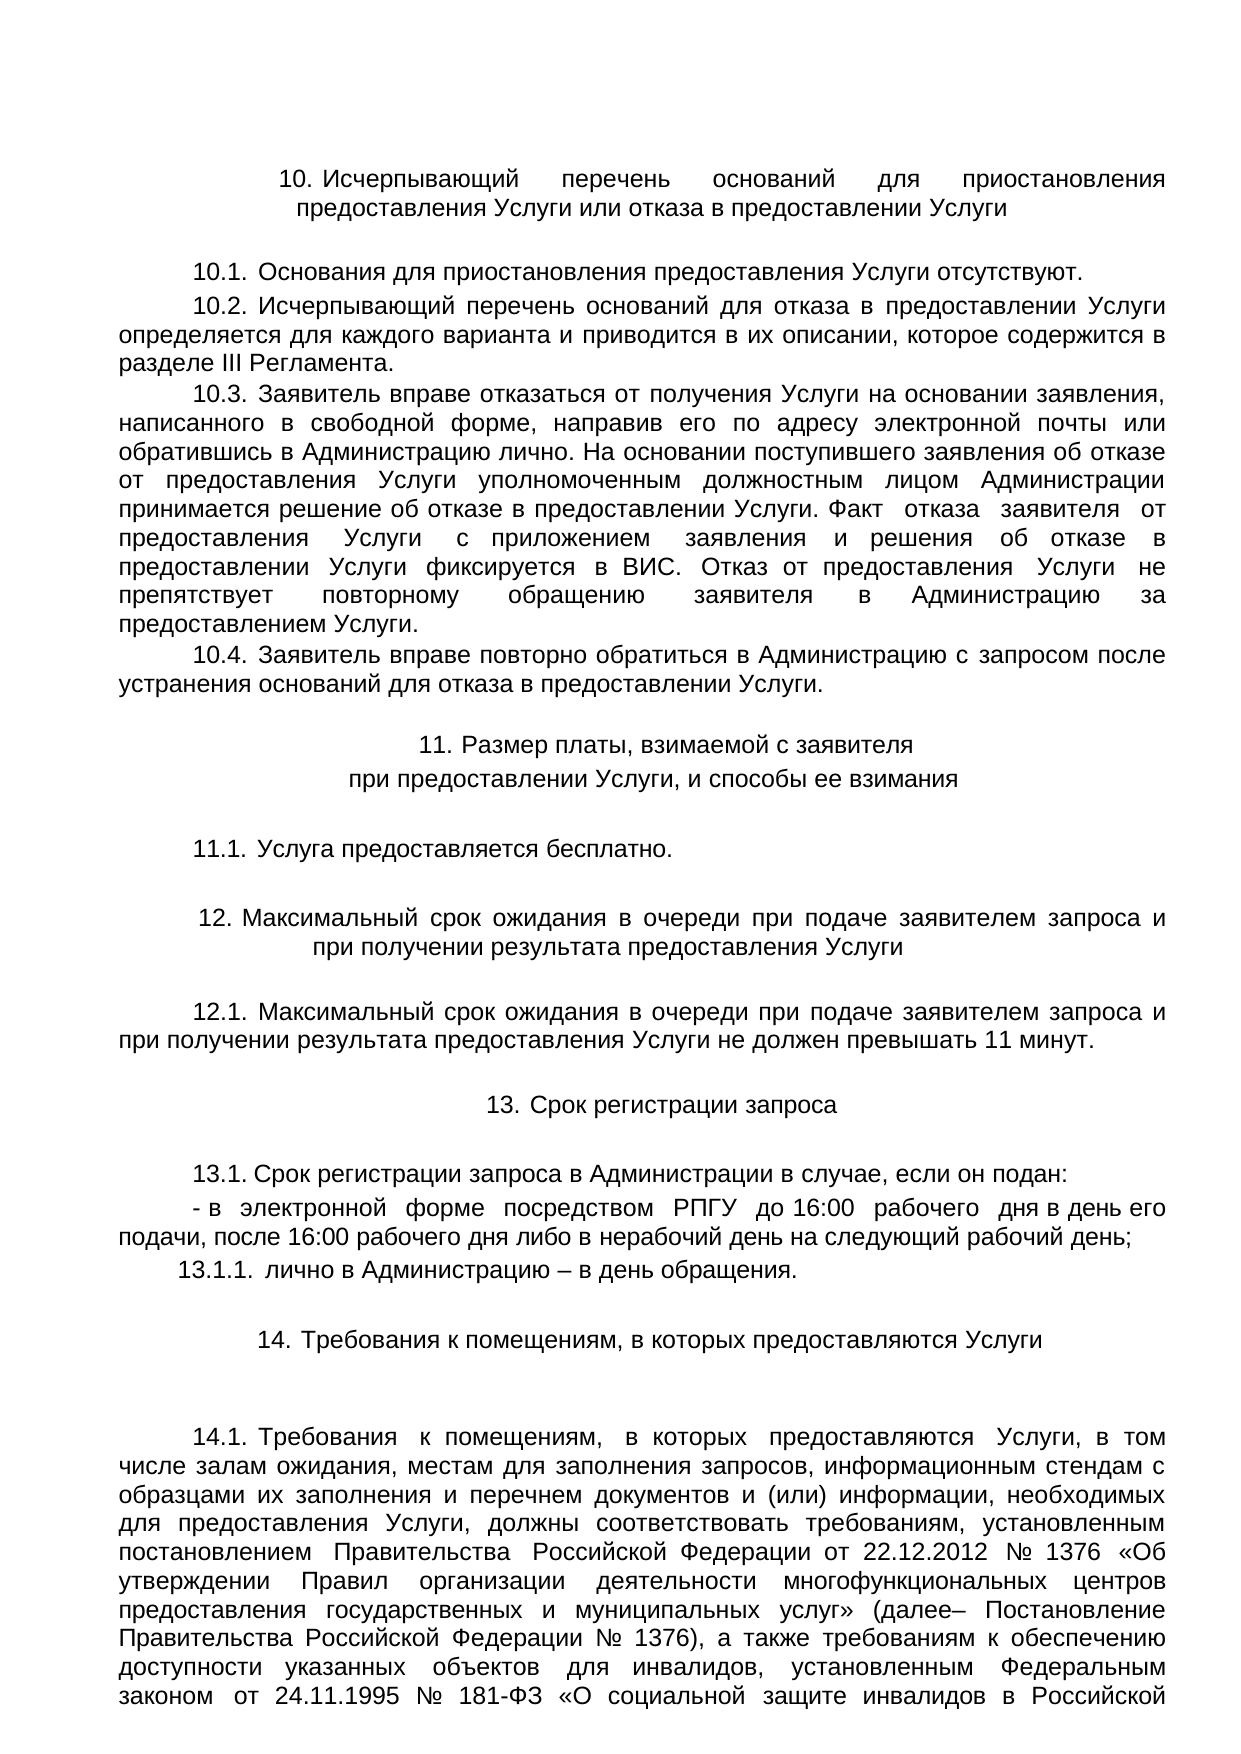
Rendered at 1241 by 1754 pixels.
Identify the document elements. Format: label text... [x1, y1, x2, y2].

list Максимальный срок ожидания в очереди при подаче заявителем запроса и при получении результата предоставления Услуги не должен превышать 11 минут. [118, 997, 1166, 1054]
list Заявитель вправе отказаться от получения Услуги на основании заявления, написанного в свободной форме, направив его по адресу электронной почты или обратившись в Администрацию лично. На основании поступившего заявления об отказе от предоставления Услуги уполномоченным должностным лицом Администрации принимается решение об отказе в предоставлении Услуги. Факт отказа заявителя от предоставления Услуги с приложением заявления и решения об отказе в предоставлении Услуги фиксируется в ВИС. Отказ от предоставления Услуги не препятствует повторному обращению заявителя в Администрацию за предоставлением Услуги. [118, 379, 1166, 638]
list Исчерпывающий перечень оснований для отказа в предоставлении Услуги определяется для каждого варианта и приводится в их описании, которое содержится в разделе III Регламента. [118, 291, 1166, 377]
list Услуга предоставляется бесплатно. [192, 834, 1166, 862]
list Заявитель вправе повторно обратиться в Администрацию с запросом после устранения оснований для отказа в предоставлении Услуги. [118, 640, 1166, 697]
list Основания для приостановления предоставления Услуги отсутствуют. [192, 257, 1166, 286]
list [118, 1422, 1166, 1710]
list Срок регистрации запроса [486, 1090, 1166, 1118]
list Требования к помещениям, в которых предоставляются Услуги [257, 1325, 1166, 1354]
list Максимальный срок ожидания в очереди при подаче заявителем запроса и при получении результата предоставления Услуги [198, 903, 1166, 961]
list - в электронной форме посредством РПГУ до 16:00 рабочего дня в день его подачи, после 16:00 рабочего дня либо в нерабочий день на следующий рабочий день; [118, 1193, 1166, 1251]
list Срок регистрации запроса в Администрации в случае, если он подан: [118, 1159, 1166, 1188]
list лично в Администрацию – в день обращения. [177, 1256, 1166, 1284]
list Размер платы, взимаемой с заявителя [418, 730, 1166, 759]
list Исчерпывающий перечень оснований для приостановления предоставления Услуги или отказа в предоставлении Услуги [278, 164, 1166, 221]
text при предоставлении Услуги, и способы ее взимания [348, 764, 1166, 793]
